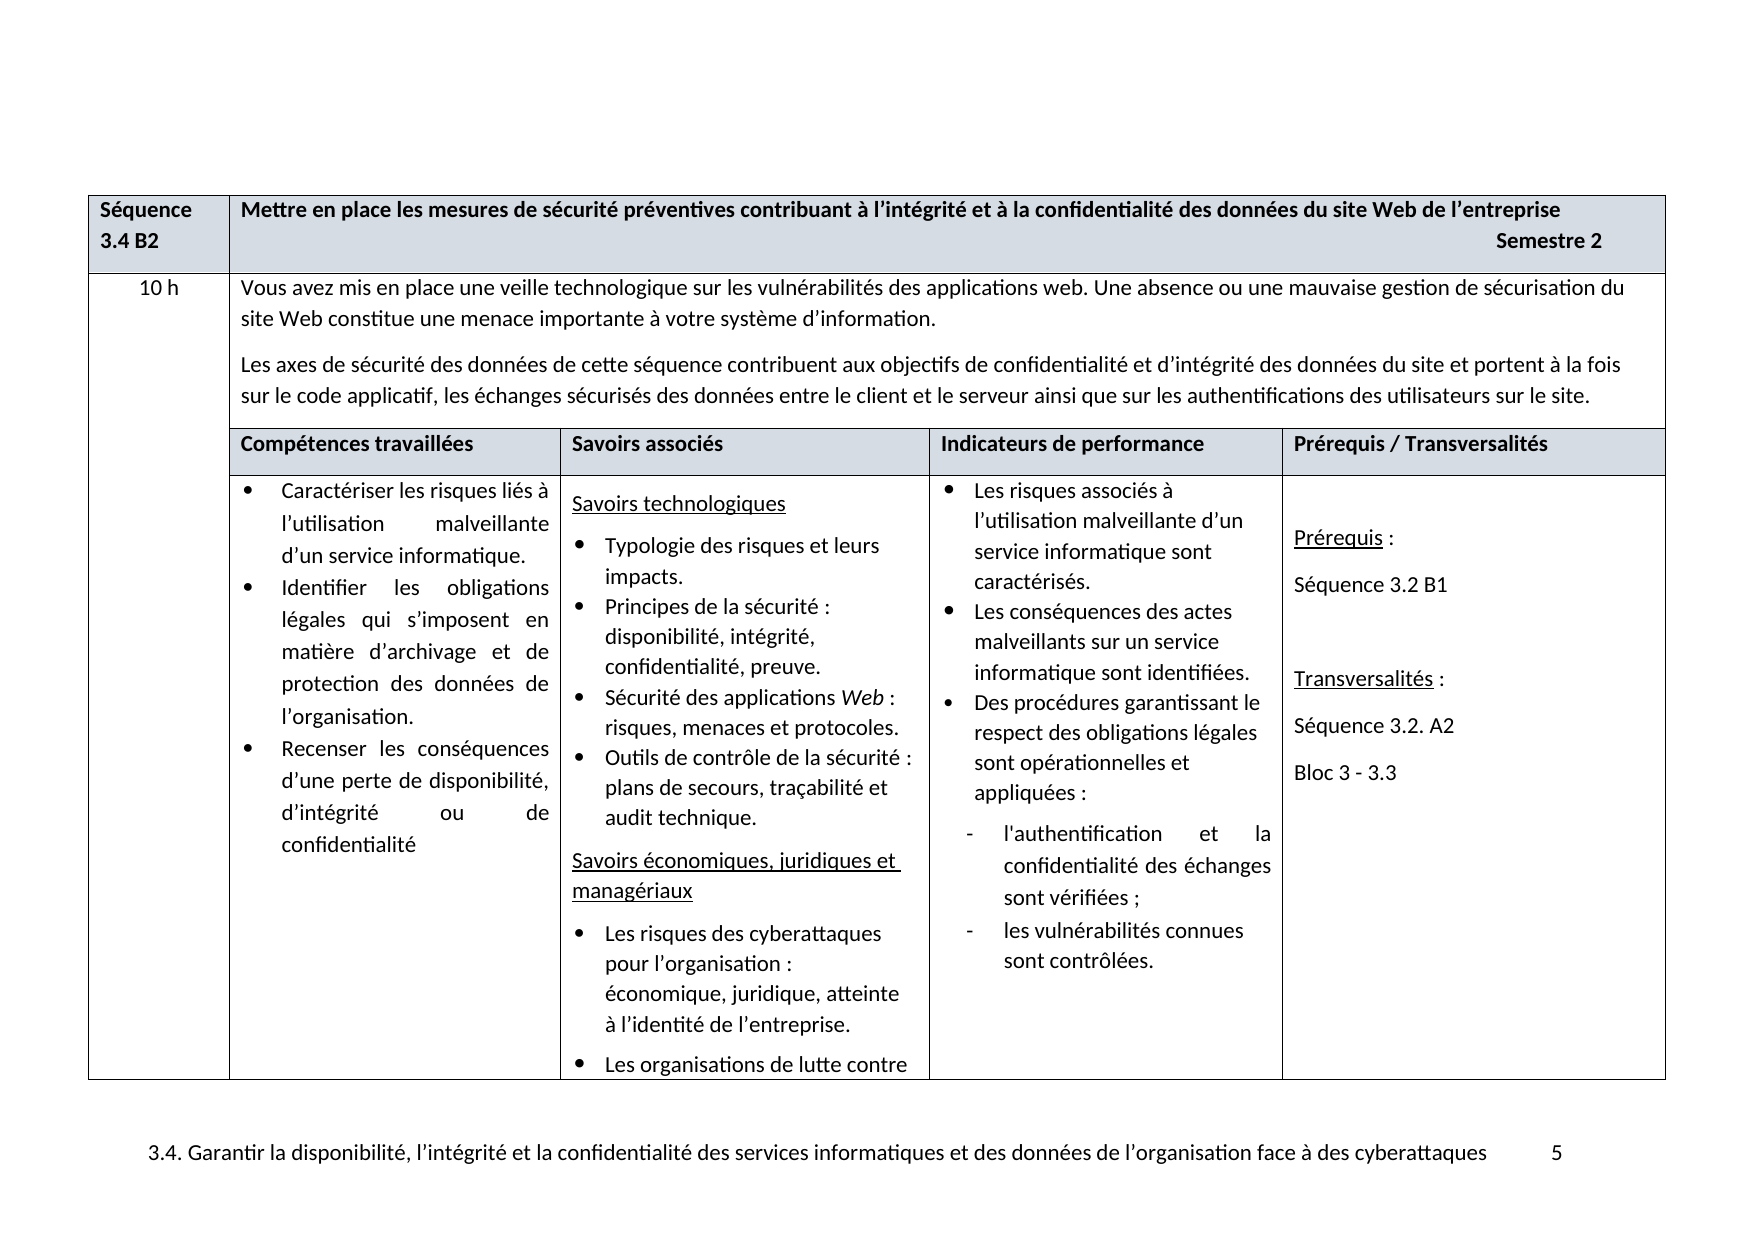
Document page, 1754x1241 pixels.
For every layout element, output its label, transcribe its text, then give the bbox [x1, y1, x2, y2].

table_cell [1283, 476, 1665, 1078]
table_cell Savoirs associés [561, 429, 929, 475]
table_header Séquence 3.4 B2 [89, 196, 229, 272]
table_cell Compétences travaillées [230, 429, 560, 475]
table_header Mettre en place les mesures de sécurité préventives contribuant à l’intégrité et à la confidentialité des données du site Web de l’entreprise Semestre 2 [230, 196, 1665, 272]
table_cell 10 h [89, 274, 229, 1078]
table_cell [230, 476, 560, 1078]
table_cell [930, 476, 1282, 1078]
table_cell Vous avez mis en place une veille technologique sur les vulnérabilités des applications web. Une absence ou une mauvaise gestion de sécurisation du site Web constitue une menace importante à votre système d’information. Les axes de sécurité des données de cette séquence contribuent aux objectifs de confidentialité et d’intégrité des données du site et portent à la fois sur le code applicatif, les échanges sécurisés des données entre le client et le serveur ainsi que sur les authentifications des utilisateurs sur le site. [230, 274, 1665, 428]
table_cell Prérequis / Transversalités [1283, 429, 1665, 475]
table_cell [561, 476, 929, 1078]
table_cell Indicateurs de performance [930, 429, 1282, 475]
